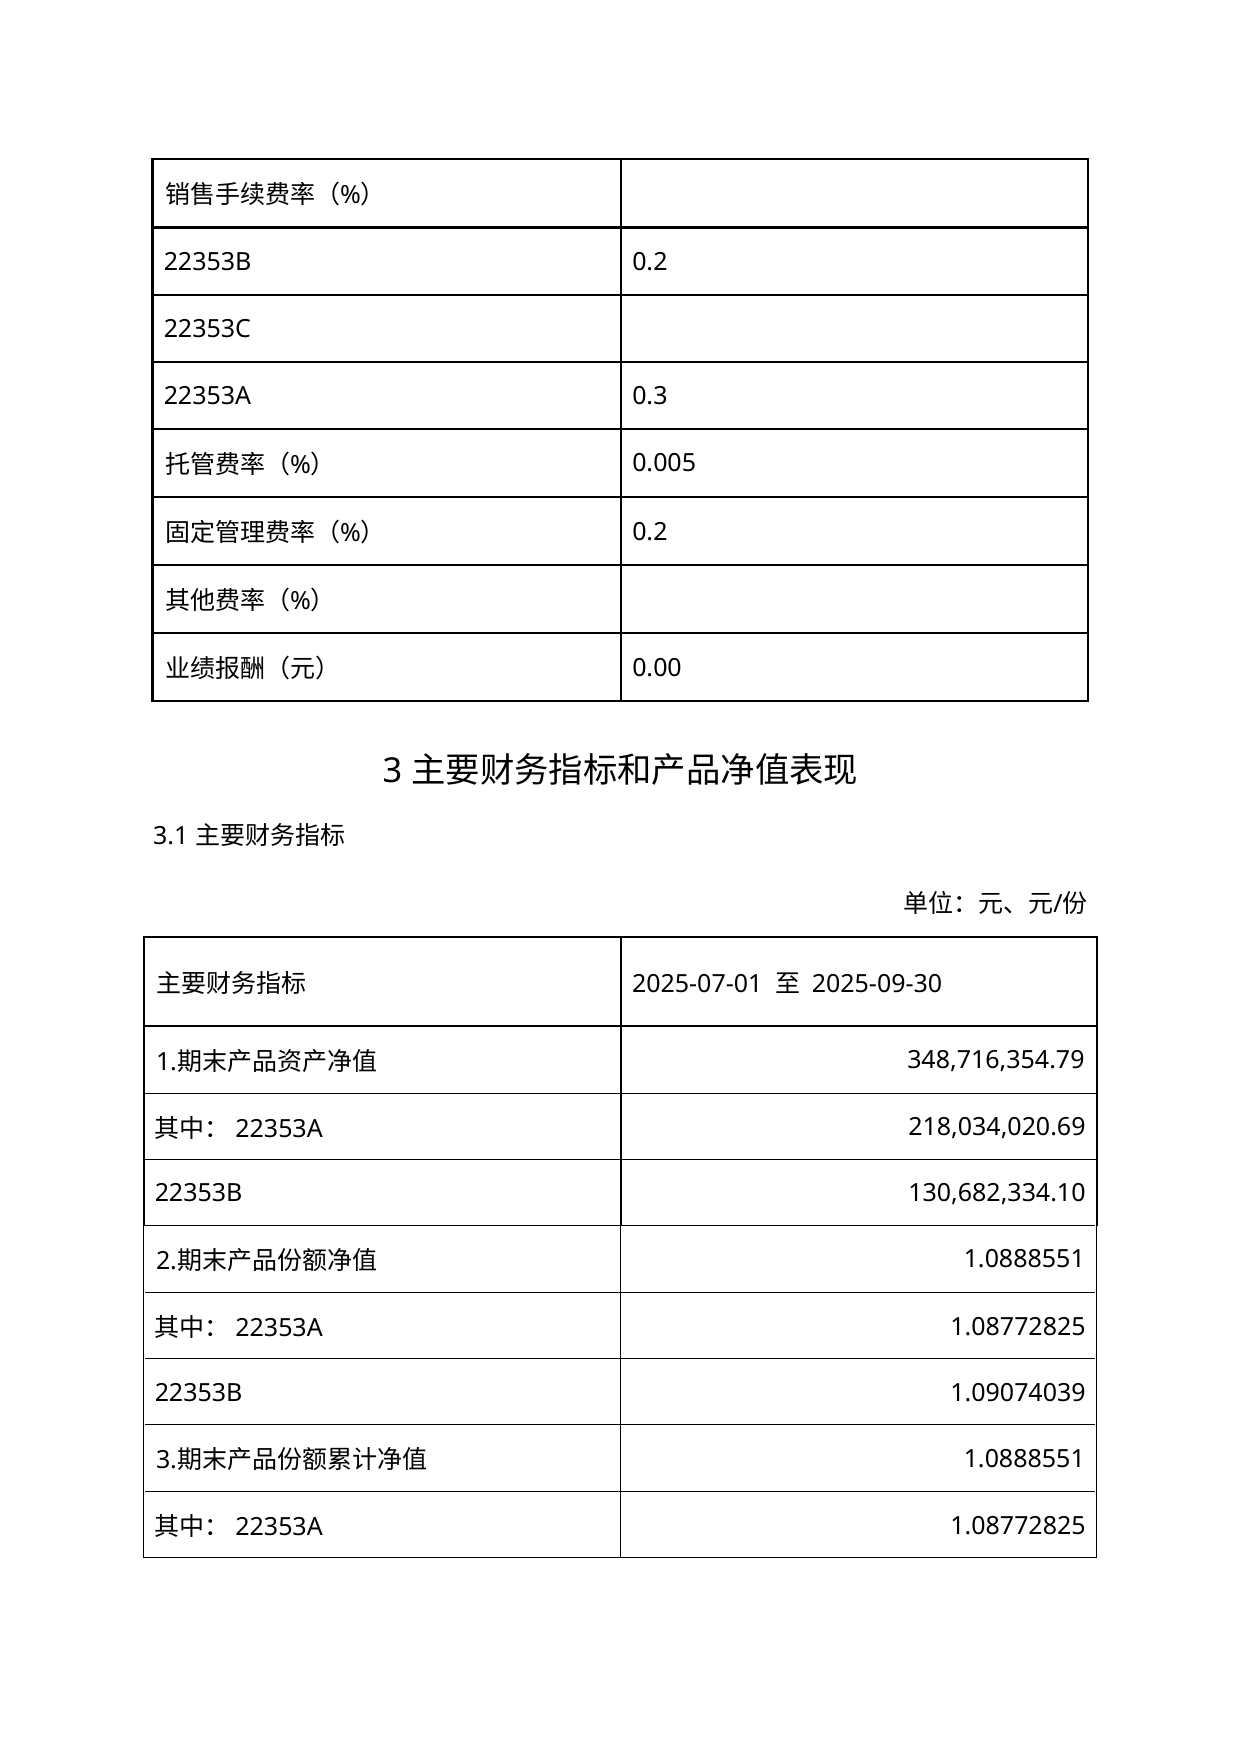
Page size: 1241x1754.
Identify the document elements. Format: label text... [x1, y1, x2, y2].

table_cell 1.08772825 [621, 1491, 1096, 1557]
table_cell [622, 566, 1087, 632]
table_cell [622, 296, 1087, 361]
table_cell 348,716,354.79 [622, 1027, 1096, 1093]
table_header 单位：元、元/份 [151, 868, 1089, 936]
table_cell [622, 160, 1087, 226]
table_cell 1.09074039 [621, 1358, 1096, 1424]
text 3 主要财务指标和产品净值表现 [159, 735, 1081, 800]
table_cell 1.08772825 [621, 1292, 1096, 1358]
table_cell 1.0888551 [621, 1424, 1096, 1491]
table_cell 0.2 [622, 498, 1087, 564]
table_cell 固定管理费率（%） [154, 498, 620, 564]
table_cell 其中： 22353A [144, 1491, 620, 1557]
table_header 主要财务指标 [145, 938, 620, 1024]
table_cell 218,034,020.69 [622, 1094, 1096, 1159]
table_cell 1.期末产品资产净值 [145, 1027, 620, 1093]
table_cell 130,682,334.10 [622, 1160, 1096, 1225]
table_cell 22353B [144, 1358, 620, 1424]
table_cell 22353B [154, 229, 620, 293]
table_cell 22353B [145, 1160, 620, 1225]
table_header 3.1 主要财务指标 [151, 800, 1089, 868]
table_cell 其他费率（%） [154, 566, 620, 632]
table_cell 22353A [154, 363, 620, 428]
table_cell 22353C [154, 296, 620, 361]
table_cell 0.3 [622, 363, 1087, 428]
table_cell 托管费率（%） [154, 430, 620, 496]
table_cell 1.0888551 [621, 1225, 1096, 1292]
table_cell 0.00 [622, 634, 1087, 700]
table_cell 0.005 [622, 430, 1087, 496]
table_cell 其中： 22353A [145, 1094, 620, 1159]
table_cell 业绩报酬（元） [154, 634, 620, 700]
table_header 2025-07-01 至 2025-09-30 [622, 938, 1096, 1024]
table_cell 销售手续费率（%） [154, 160, 620, 226]
table_cell 其中： 22353A [144, 1292, 620, 1358]
table_cell 2.期末产品份额净值 [144, 1226, 620, 1292]
table_cell 3.期末产品份额累计净值 [144, 1424, 620, 1491]
table_cell 0.2 [622, 229, 1087, 293]
